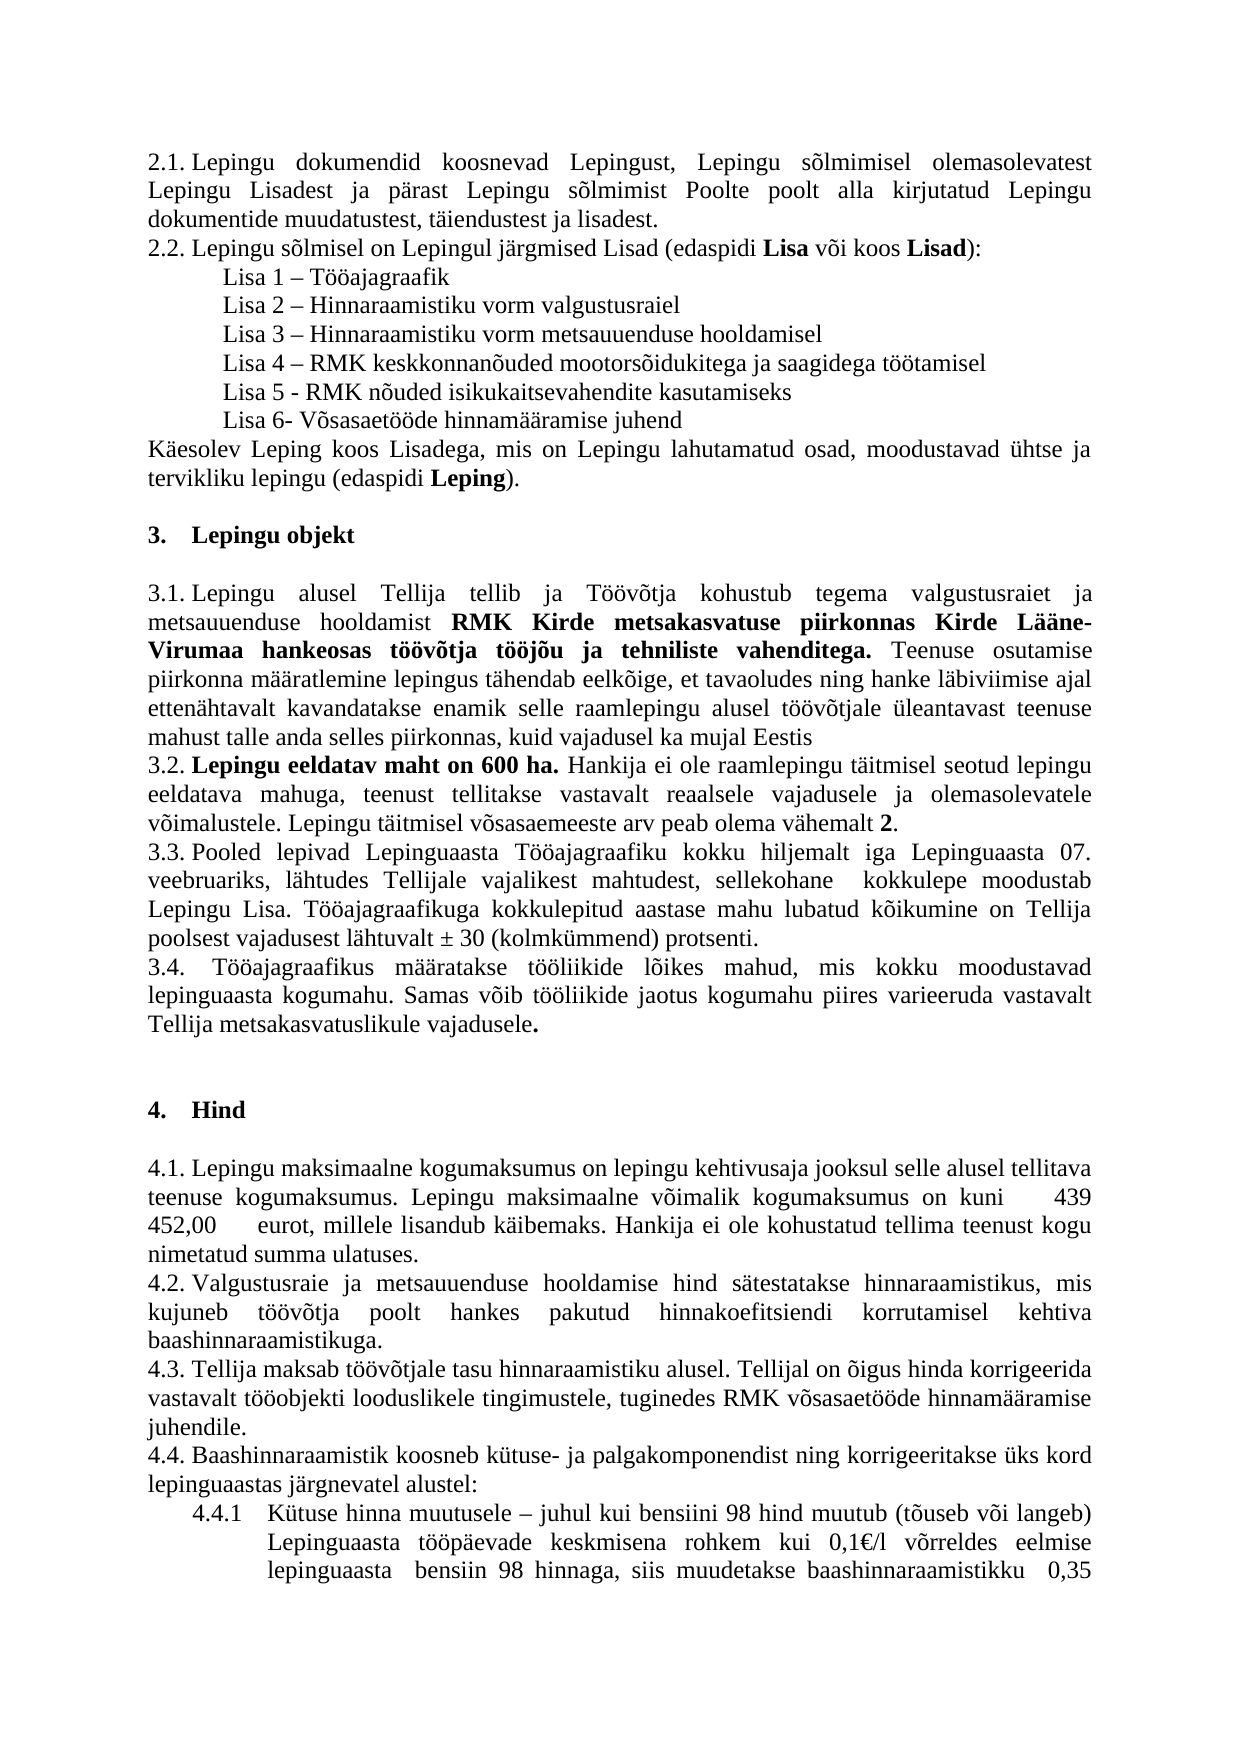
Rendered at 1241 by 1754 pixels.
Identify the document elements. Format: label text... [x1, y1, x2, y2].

list Tellija maksab töövõtjale tasu hinnaraamistiku alusel. Tellijal on õigus hinda korrigeerida vastavalt tööobjekti looduslikele tingimustele, tuginedes RMK võsasaetööde hinnamääramise juhendile. [148, 1354, 1092, 1441]
list Lepingu sõlmisel on Lepingul järgmised Lisad (edaspidi Lisa või koos Lisad): [148, 233, 1092, 262]
text Lisa 1 – Tööajagraafik [148, 262, 1092, 291]
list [192, 1498, 1092, 1584]
list Valgustusraie ja metsauuenduse hooldamise hind sätestatakse hinnaraamistikus, mis kujuneb töövõtja poolt hankes pakutud hinnakoefitsiendi korrutamisel kehtiva baashinnaraamistikuga. [148, 1268, 1092, 1354]
list Lepingu maksimaalne kogumaksumus on lepingu kehtivusaja jooksul selle alusel tellitava teenuse kogumaksumus. Lepingu maksimaalne võimalik kogumaksumus on kuni 439 452,00 eurot, millele lisandub käibemaks. Hankija ei ole kohustatud tellima teenust kogu nimetatud summa ulatuses. [148, 1153, 1092, 1268]
text Lisa 5 - RMK nõuded isikukaitsevahendite kasutamiseks [148, 377, 1092, 406]
list Baashinnaraamistik koosneb kütuse- ja palgakomponendist ning korrigeeritakse üks kord lepinguaastas järgnevatel alustel: [148, 1441, 1092, 1498]
list Lepingu alusel Tellija tellib ja Töövõtja kohustub tegema valgustusraiet ja metsauuenduse hooldamist RMK Kirde metsakasvatuse piirkonnas Kirde Lääne-Virumaa hankeosas töövõtja tööjõu ja tehniliste vahenditega. Teenuse osutamise piirkonna määratlemine lepingus tähendab eelkõige, et tavaoludes ning hanke läbiviimise ajal ettenähtavalt kavandatakse enamik selle raamlepingu alusel töövõtjale üleantavast teenuse mahust talle anda selles piirkonnas, kuid vajadusel ka mujal Eestis [148, 578, 1092, 751]
text Käesolev Leping koos Lisadega, mis on Lepingu lahutamatud osad, moodustavad ühtse ja tervikliku lepingu (edaspidi Leping). [148, 434, 1092, 492]
list Hind [148, 1096, 1092, 1124]
text Lisa 6- Võsasaetööde hinnamääramise juhend [148, 406, 1092, 434]
text Lisa 4 – RMK keskkonnanõuded mootorsõidukitega ja saagidega töötamisel [148, 348, 1092, 377]
text Lisa 2 – Hinnaraamistiku vorm valgustusraiel [148, 291, 1092, 319]
list Tööajagraafikus määratakse tööliikide lõikes mahud, mis kokku moodustavad lepinguaasta kogumahu. Samas võib tööliikide jaotus kogumahu piires varieeruda vastavalt Tellija metsakasvatuslikule vajadusele. [148, 952, 1092, 1038]
list Lepingu eeldatav maht on 600 ha. Hankija ei ole raamlepingu täitmisel seotud lepingu eeldatava mahuga, teenust tellitakse vastavalt reaalsele vajadusele ja olemasolevatele võimalustele. Lepingu täitmisel võsasaemeeste arv peab olema vähemalt 2. [148, 751, 1092, 837]
list Lepingu objekt [148, 521, 1092, 549]
text Lisa 3 – Hinnaraamistiku vorm metsauuenduse hooldamisel [148, 319, 1092, 348]
list Lepingu dokumendid koosnevad Lepingust, Lepingu sõlmimisel olemasolevatest Lepingu Lisadest ja pärast Lepingu sõlmimist Poolte poolt alla kirjutatud Lepingu dokumentide muudatustest, täiendustest ja lisadest. [148, 147, 1092, 233]
list Pooled lepivad Lepinguaasta Tööajagraafiku kokku hiljemalt iga Lepinguaasta 07. veebruariks, lähtudes Tellijale vajalikest mahtudest, sellekohane kokkulepe moodustab Lepingu Lisa. Tööajagraafikuga kokkulepitud aastase mahu lubatud kõikumine on Tellija poolsest vajadusest lähtuvalt ± 30 (kolmkümmend) protsenti. [148, 837, 1092, 952]
